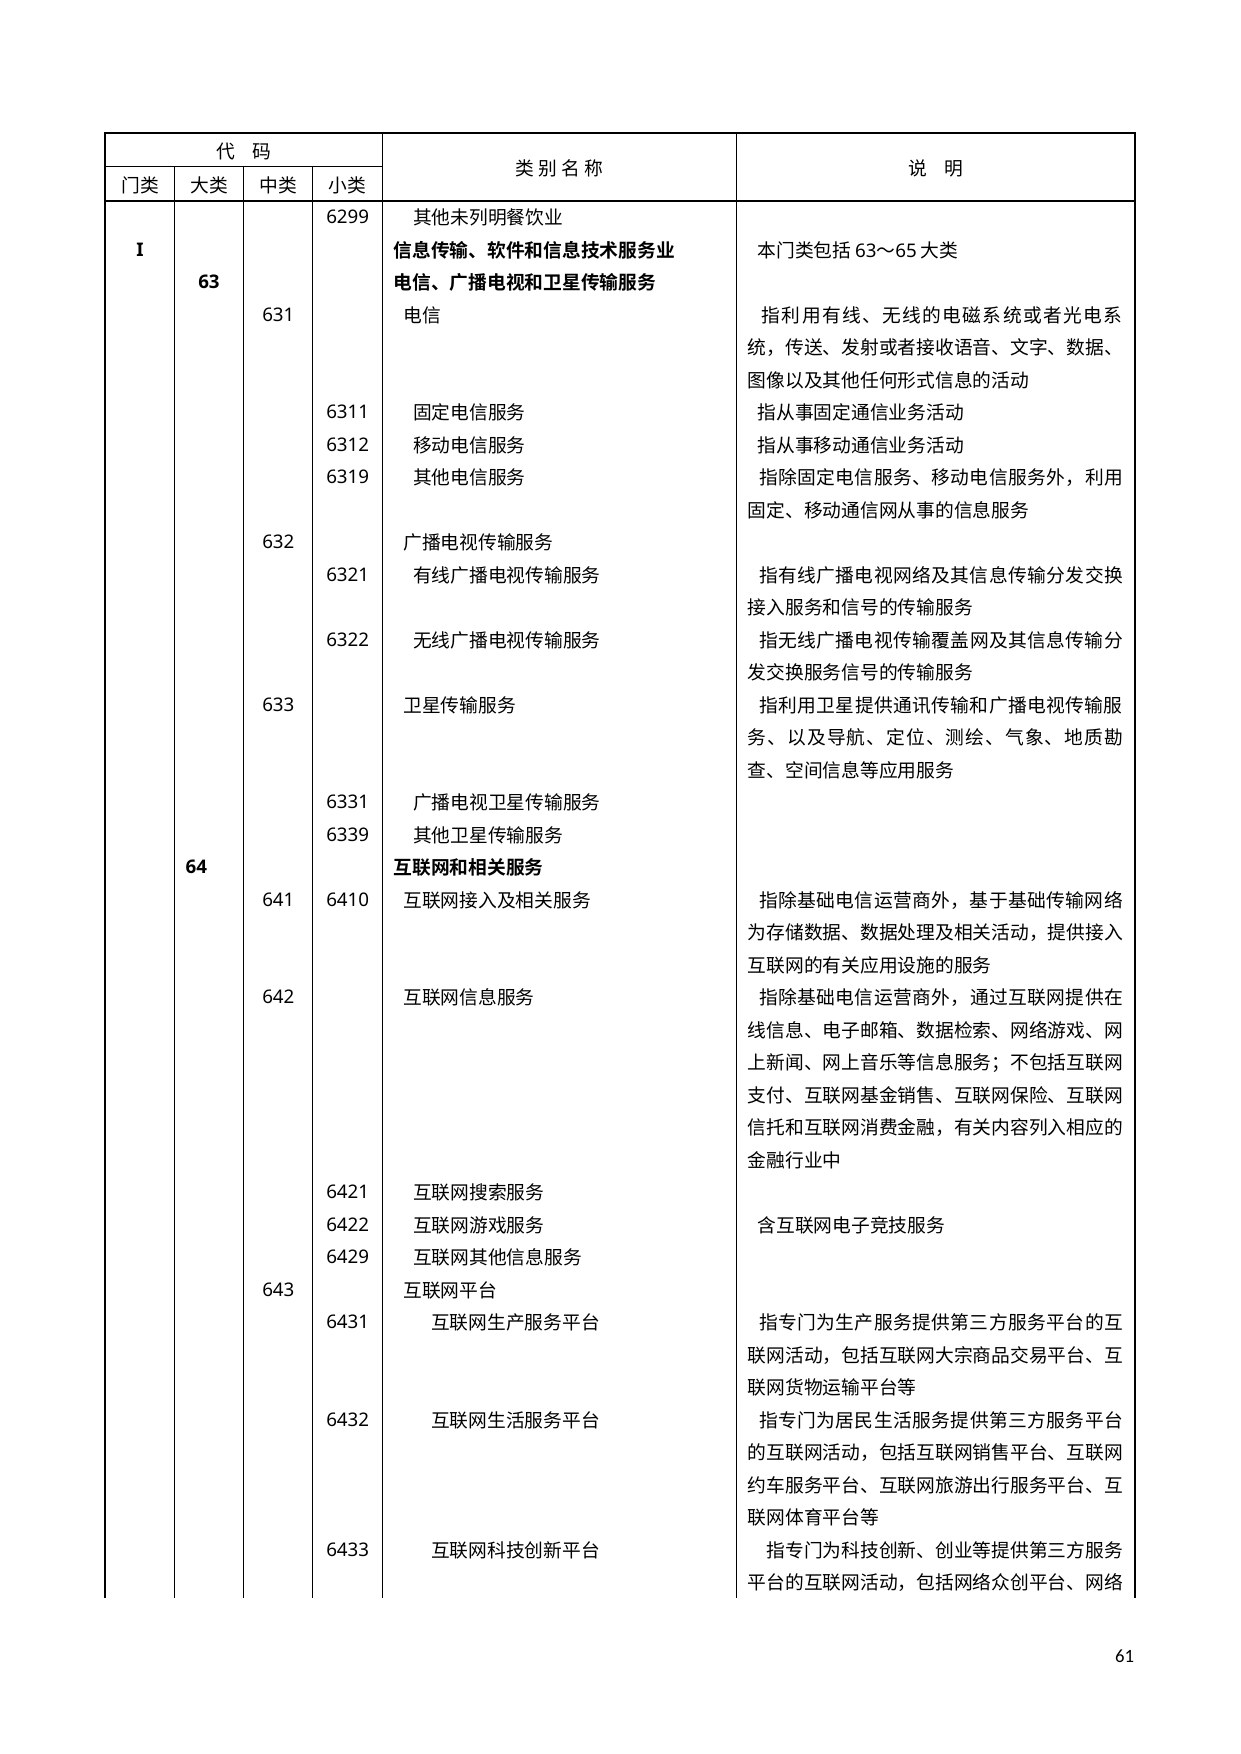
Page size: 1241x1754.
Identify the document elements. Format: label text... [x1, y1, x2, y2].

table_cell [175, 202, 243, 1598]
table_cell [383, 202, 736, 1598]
table_header 类 别 名 称 [383, 134, 736, 200]
table_cell 中类 [244, 167, 312, 200]
table_cell 小类 [313, 167, 382, 200]
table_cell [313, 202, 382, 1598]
table_header 代 码 [106, 134, 382, 166]
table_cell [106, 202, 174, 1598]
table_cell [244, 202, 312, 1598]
table_cell 大类 [175, 167, 243, 200]
table_header 说 明 [737, 134, 1134, 200]
table_cell 门类 [106, 167, 174, 200]
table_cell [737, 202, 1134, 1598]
